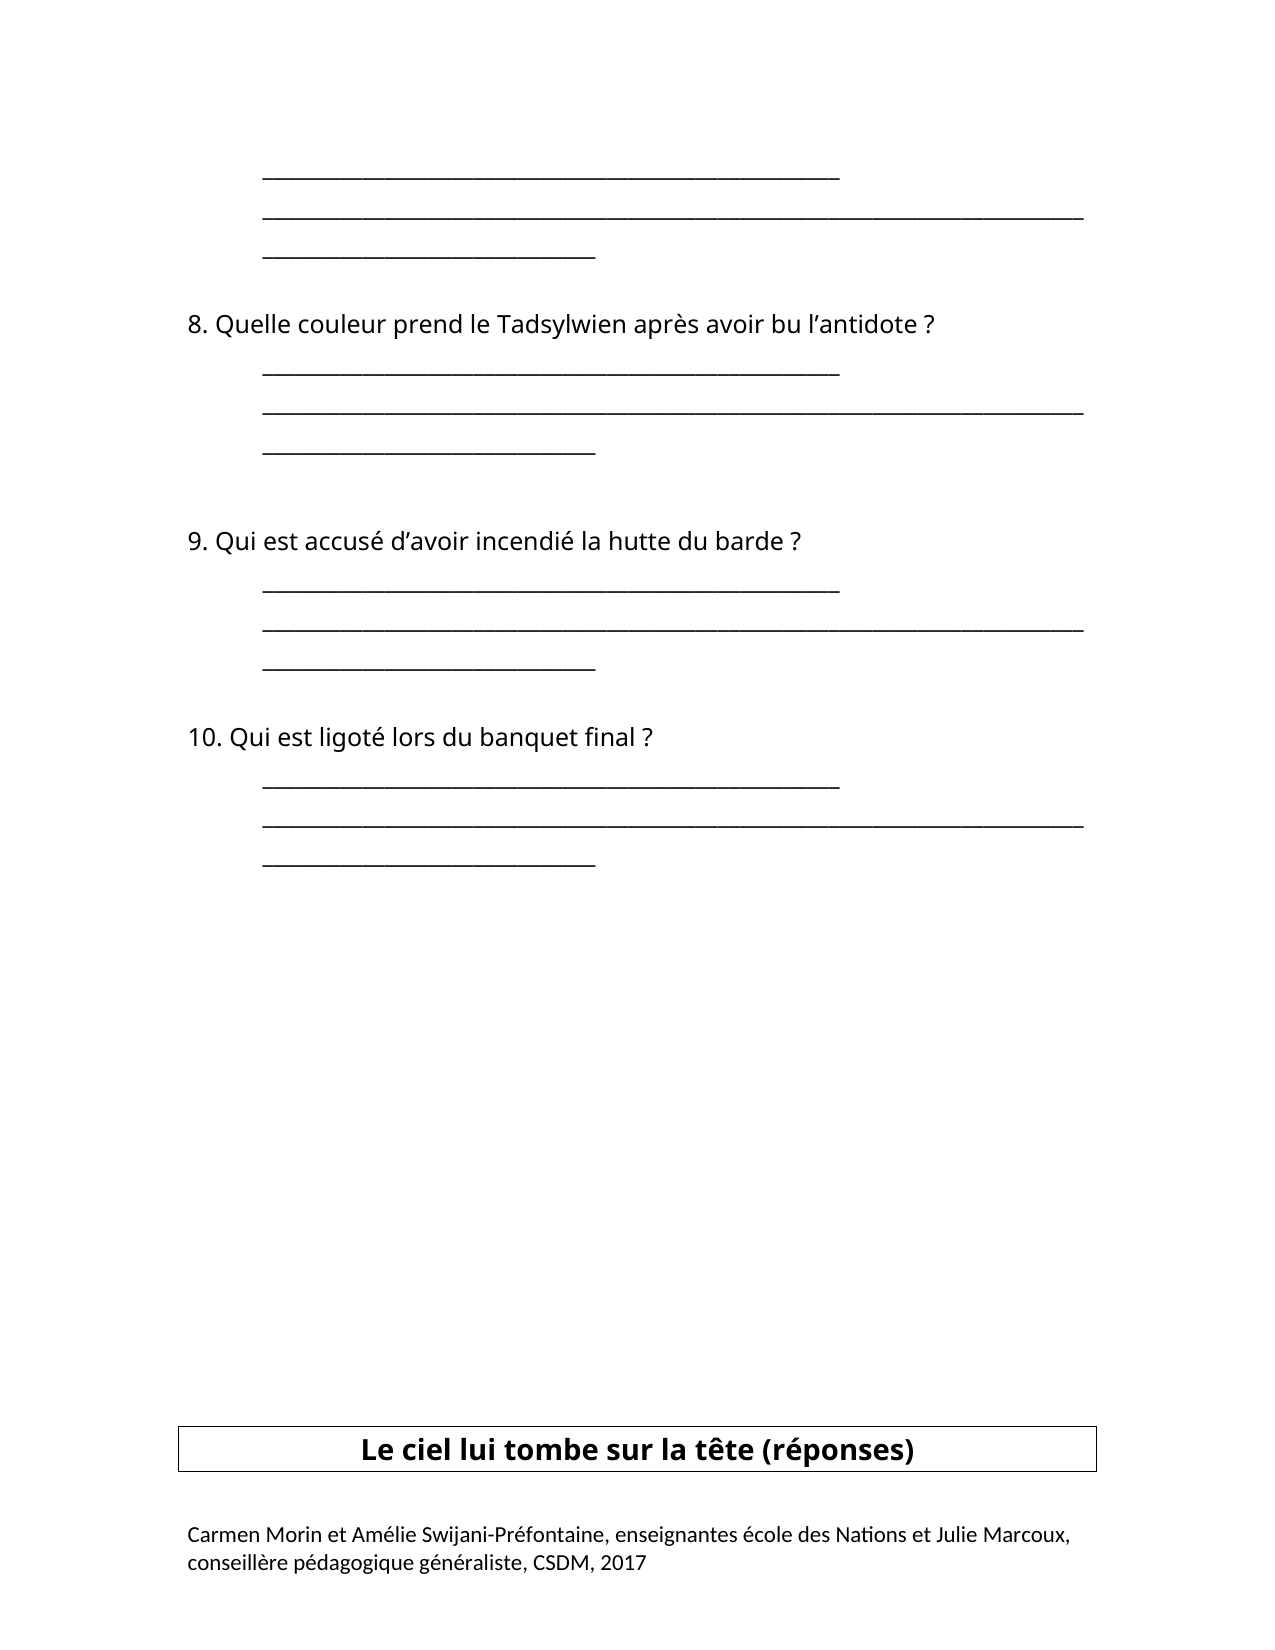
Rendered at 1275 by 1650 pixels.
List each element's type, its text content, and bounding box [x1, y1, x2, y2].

list ________________________________________________________________________________________________________ [262, 602, 1087, 675]
text 8. Quelle couleur prend le Tadsylwien après avoir bu l’antidote ? [187, 267, 1087, 341]
text Le ciel lui tombe sur la tête (réponses) [179, 1427, 1096, 1471]
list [262, 189, 1087, 262]
list ________________________________________________________________________________________________________ [262, 797, 1087, 871]
list ____________________________________________________ [262, 562, 1087, 597]
list ________________________________________________________________________________________________________ [262, 385, 1087, 458]
list ____________________________________________________ [262, 758, 1087, 792]
list ____________________________________________________ [262, 346, 1087, 380]
list ____________________________________________________ [262, 150, 1087, 184]
text 9. Qui est accusé d’avoir incendié la hutte du barde ? [187, 523, 1087, 557]
text 10. Qui est ligoté lors du banquet final ? [187, 719, 1087, 753]
